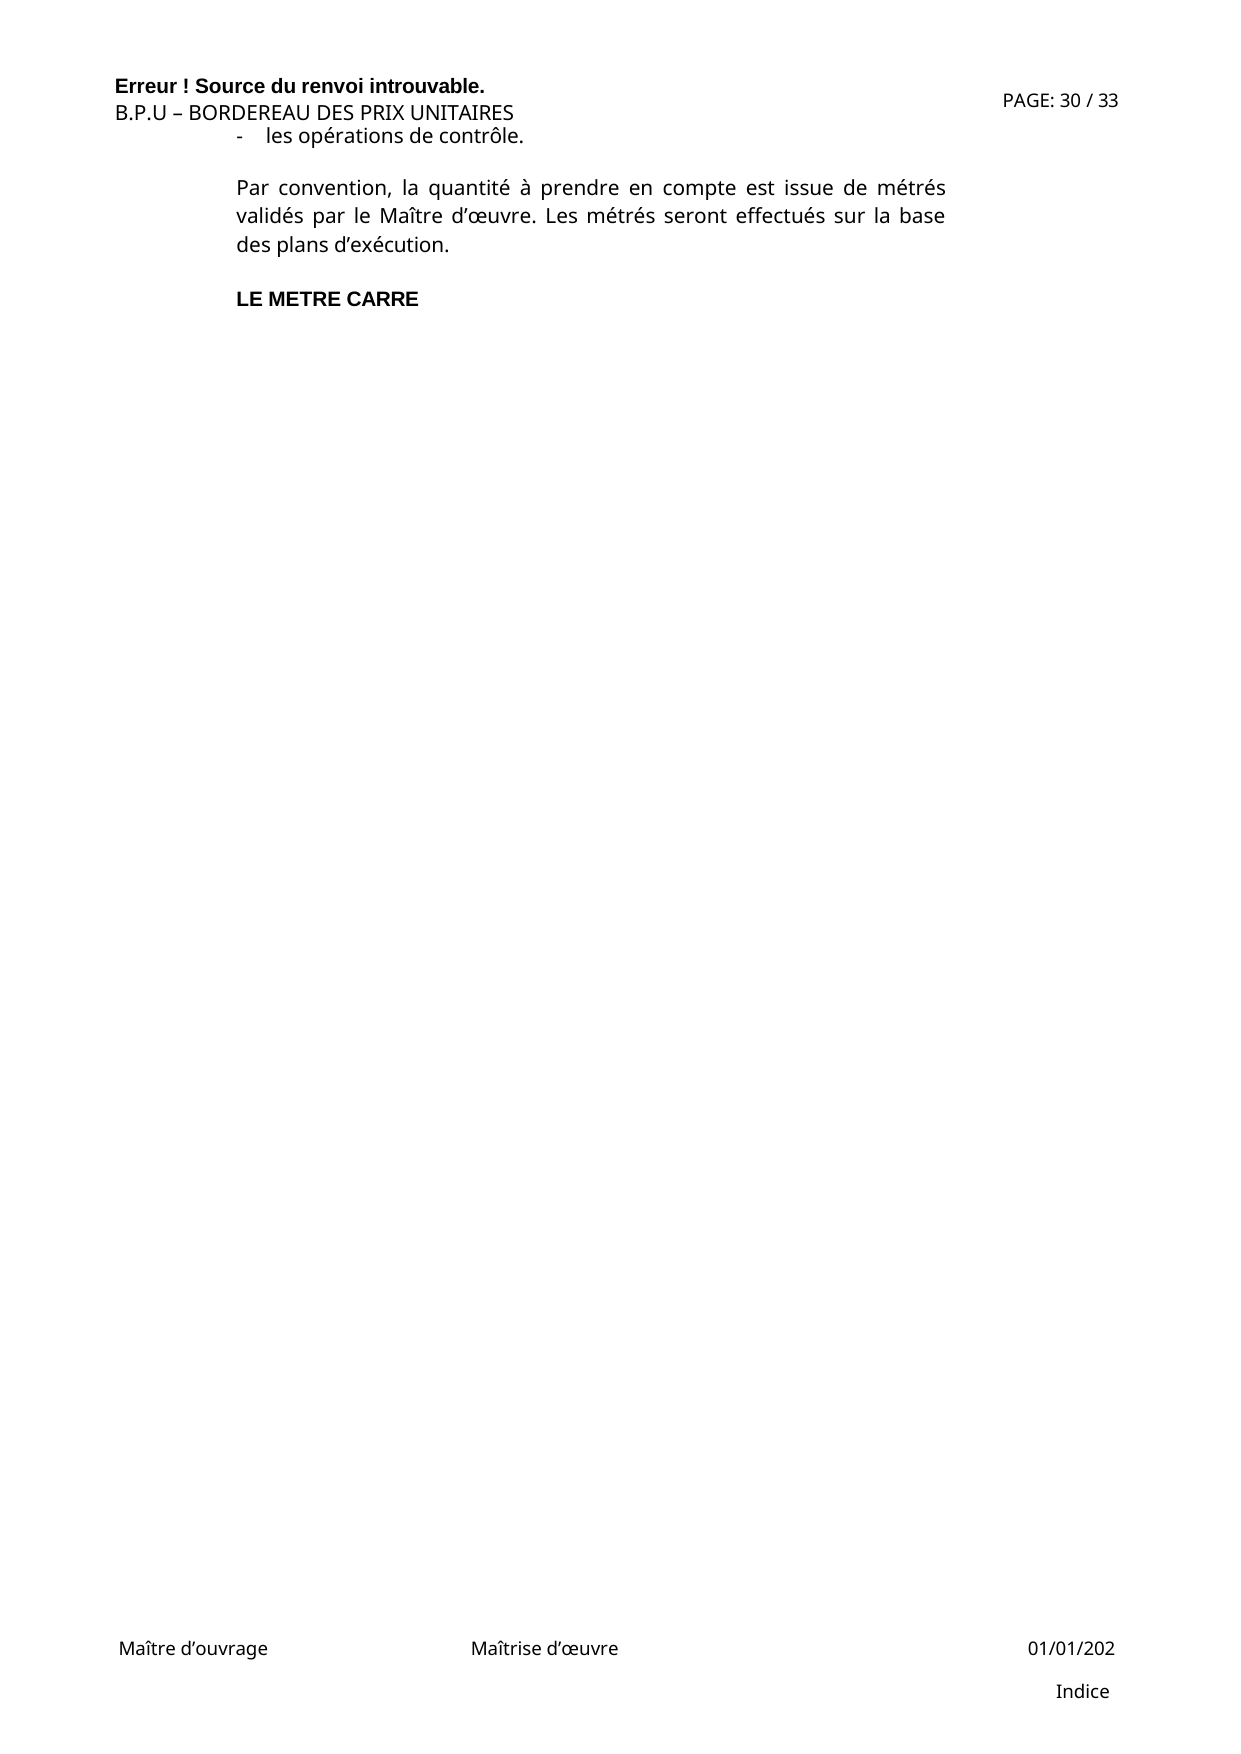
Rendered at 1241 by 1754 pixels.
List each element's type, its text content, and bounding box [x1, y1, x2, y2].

text Par convention, la quantité à prendre en compte est issue de métrés validés par le Maître d’œuvre. Les métrés seront effectués sur la base des plans d’exécution. [236, 173, 946, 258]
list les opérations de contrôle. [236, 121, 1166, 149]
subtitle LE METRE CARRE [236, 287, 1166, 311]
